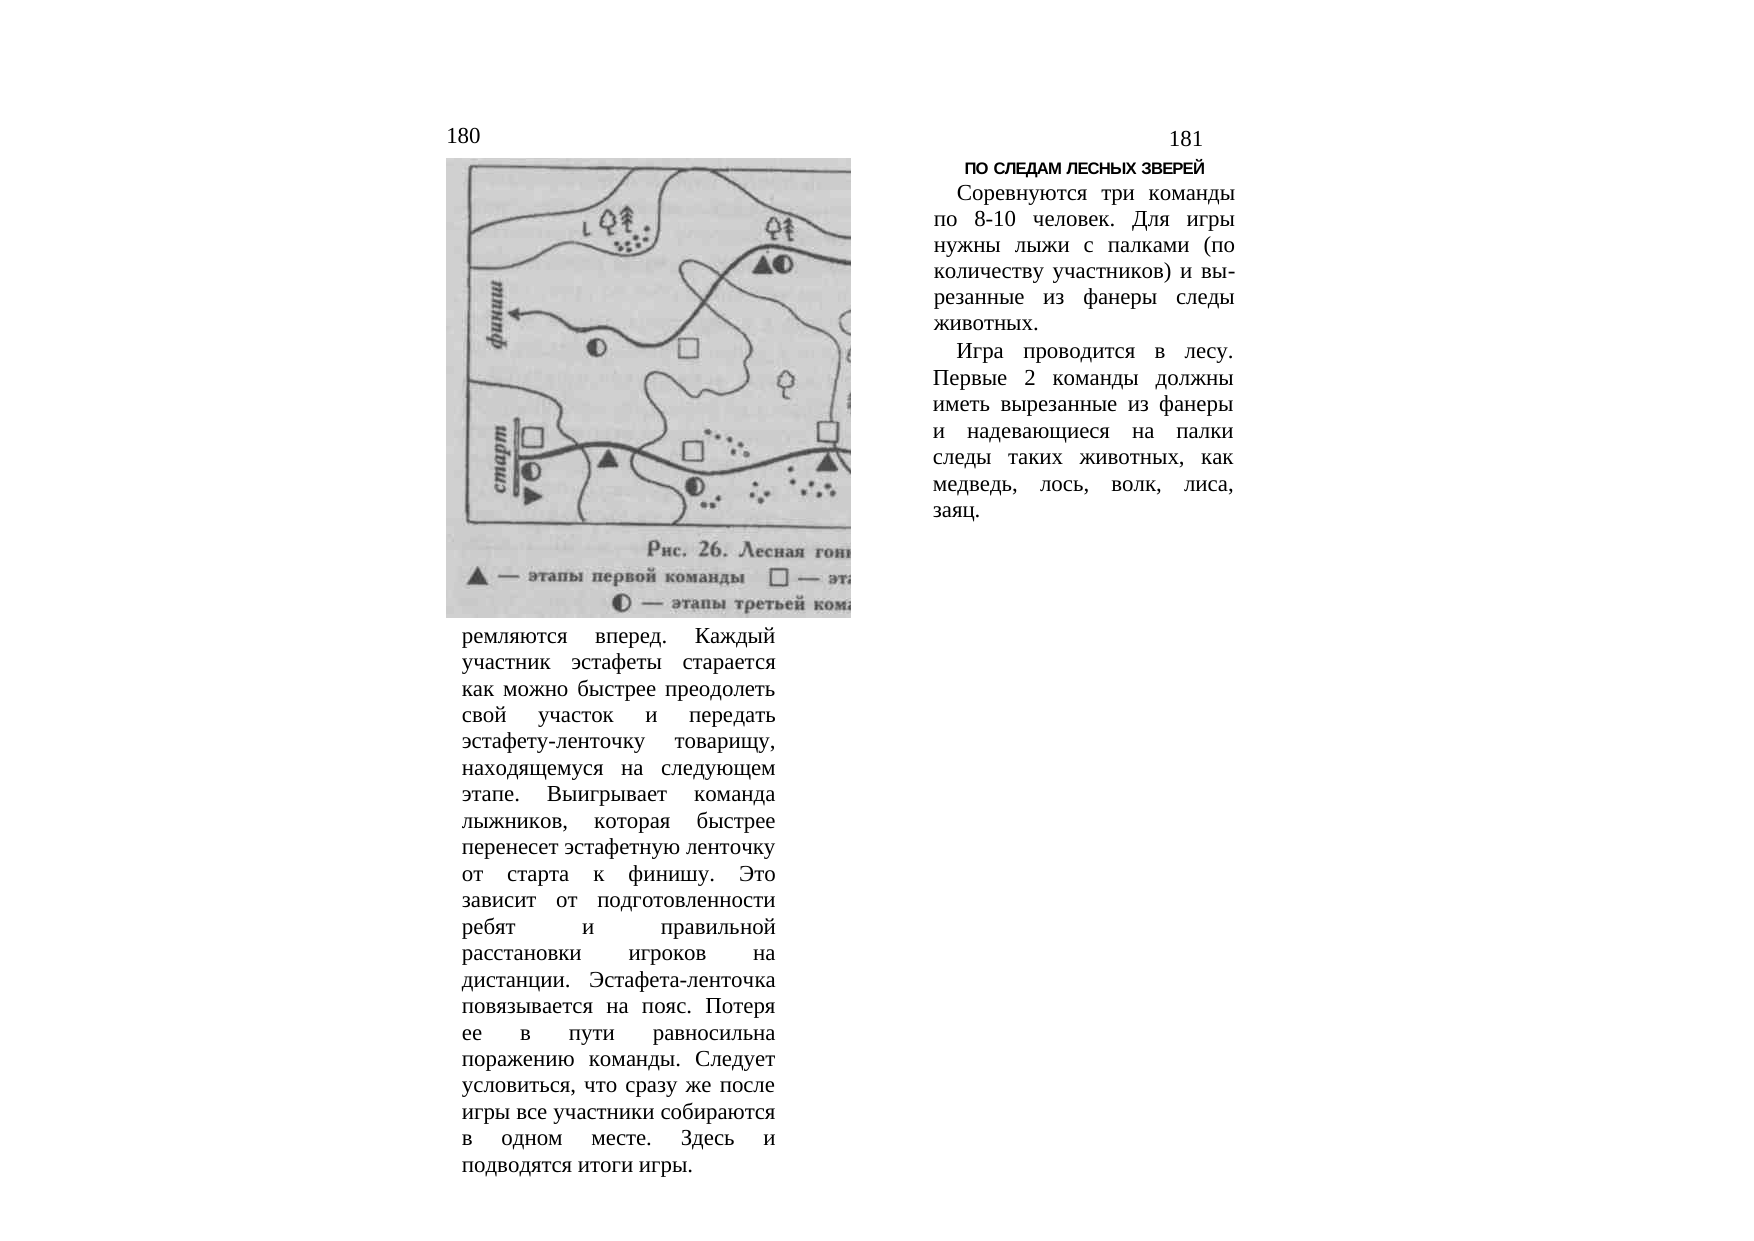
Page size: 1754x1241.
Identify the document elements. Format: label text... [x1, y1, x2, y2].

text Соревнуются три команды по 8-10 человек. Для игры нужны лыжи с палками (по количеству участников) и вырезанные из фанеры следы животных. [933, 180, 1235, 336]
text Игра проводится в лесу. Первые 2 команды должны иметь вырезанные из фанеры и надевающиеся на палки следы таких животных, как медведь, лось, волк, лиса, заяц. [933, 337, 1234, 523]
text ремляются вперед. Каждый участник эстафеты старается как можно быстрее преодолеть свой участок и передать эстафету-ленточку товарищу, находящемуся на следующем этапе. Выигрывает команда лыжников, которая быстрее перенесет эстафетную ленточку от старта к финишу. Это зависит от подготовленности ребят и правильной расстановки игроков на дистанции. Эстафета-ленточка повязывается на пояс. Потеря ее в пути равносильна поражению команды. Следует условиться, что сразу же после игры все участники собираются в одном месте. Здесь и подводятся итоги игры. [462, 622, 776, 1178]
text 180 [446, 122, 521, 148]
text ПО СЛЕДАМ ЛЕСНЫХ ЗВЕРЕЙ [926, 159, 1244, 178]
picture [446, 158, 851, 618]
text 181 [1169, 125, 1244, 152]
